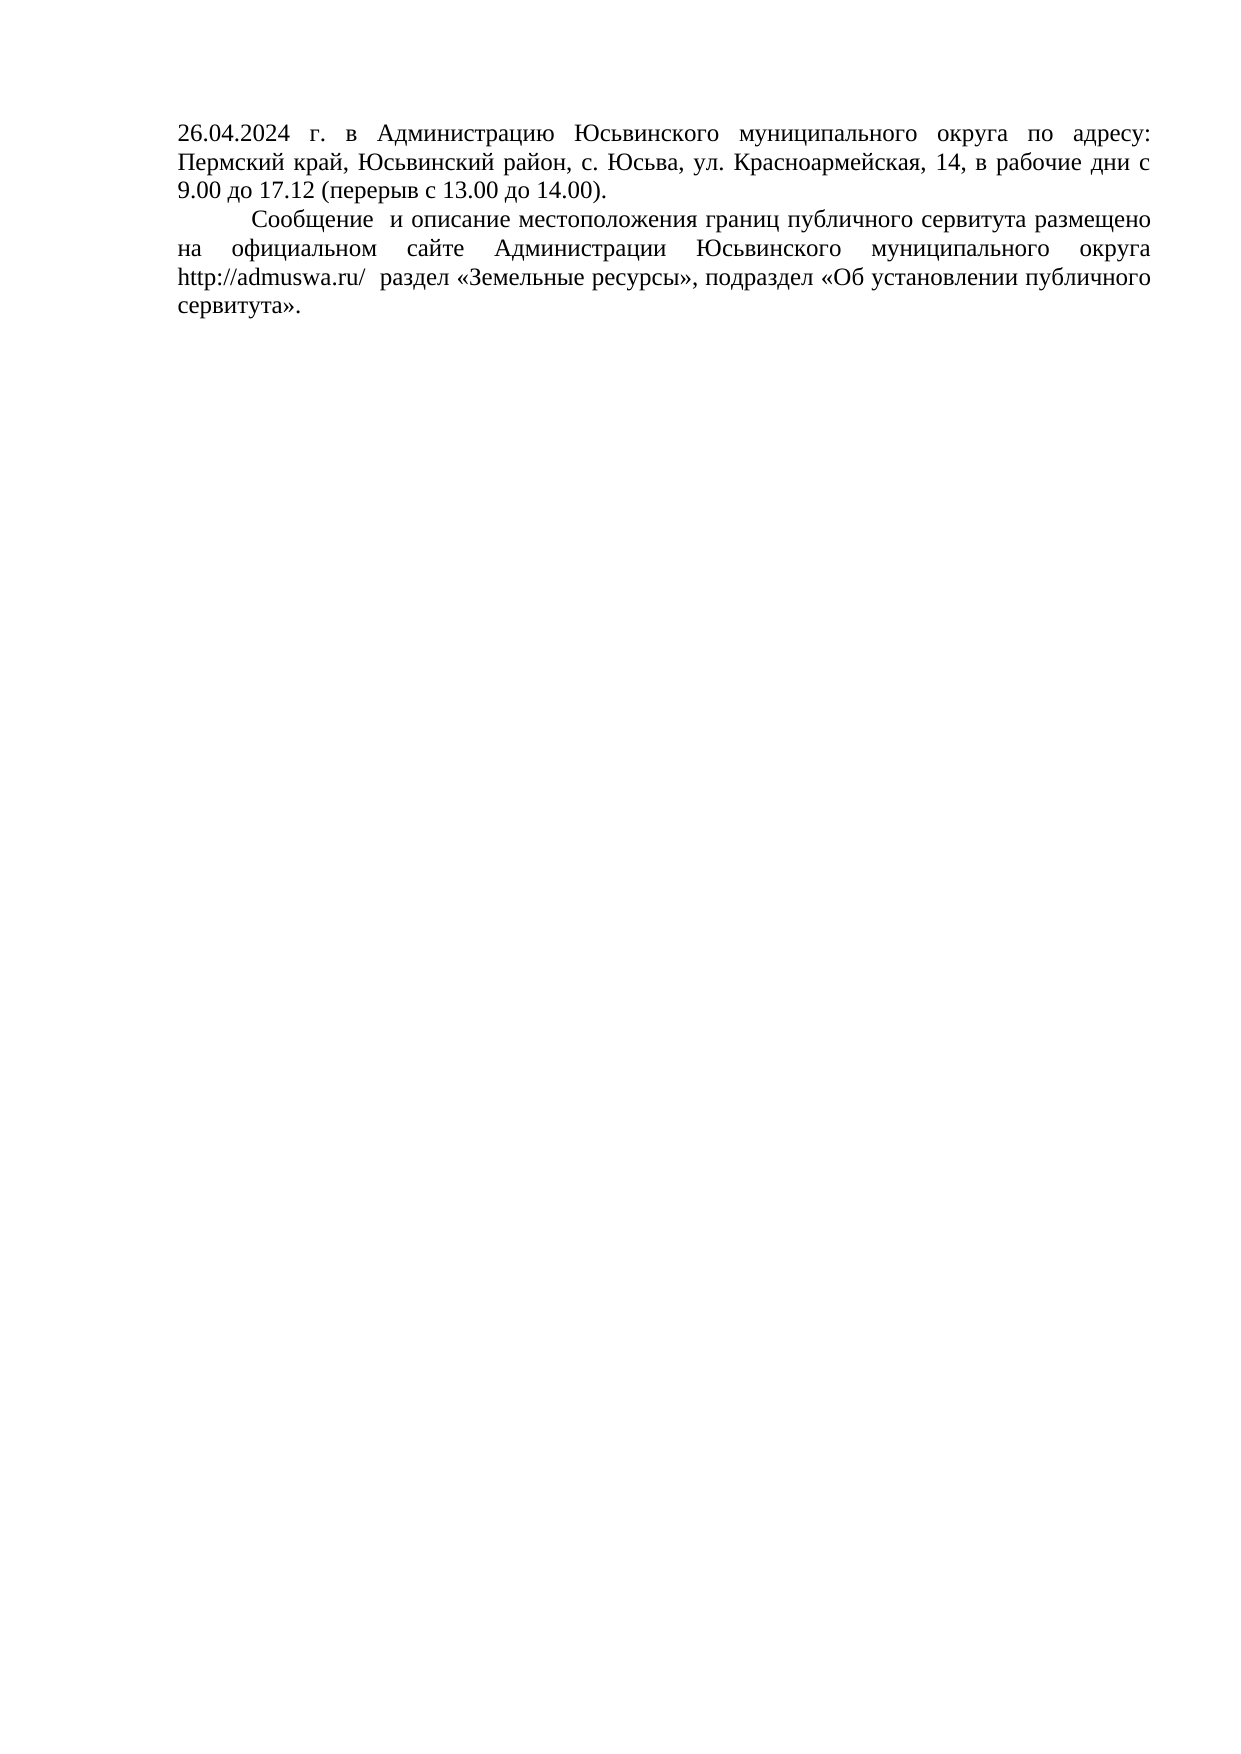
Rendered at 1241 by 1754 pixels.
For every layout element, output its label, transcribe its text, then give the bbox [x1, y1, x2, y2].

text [177, 118, 1152, 204]
text Сообщение и описание местоположения границ публичного сервитута размещено на официальном сайте Администрации Юсьвинского муниципального округа http://admuswa.ru/ раздел «Земельные ресурсы», подраздел «Об установлении публичного сервитута». [177, 204, 1152, 319]
